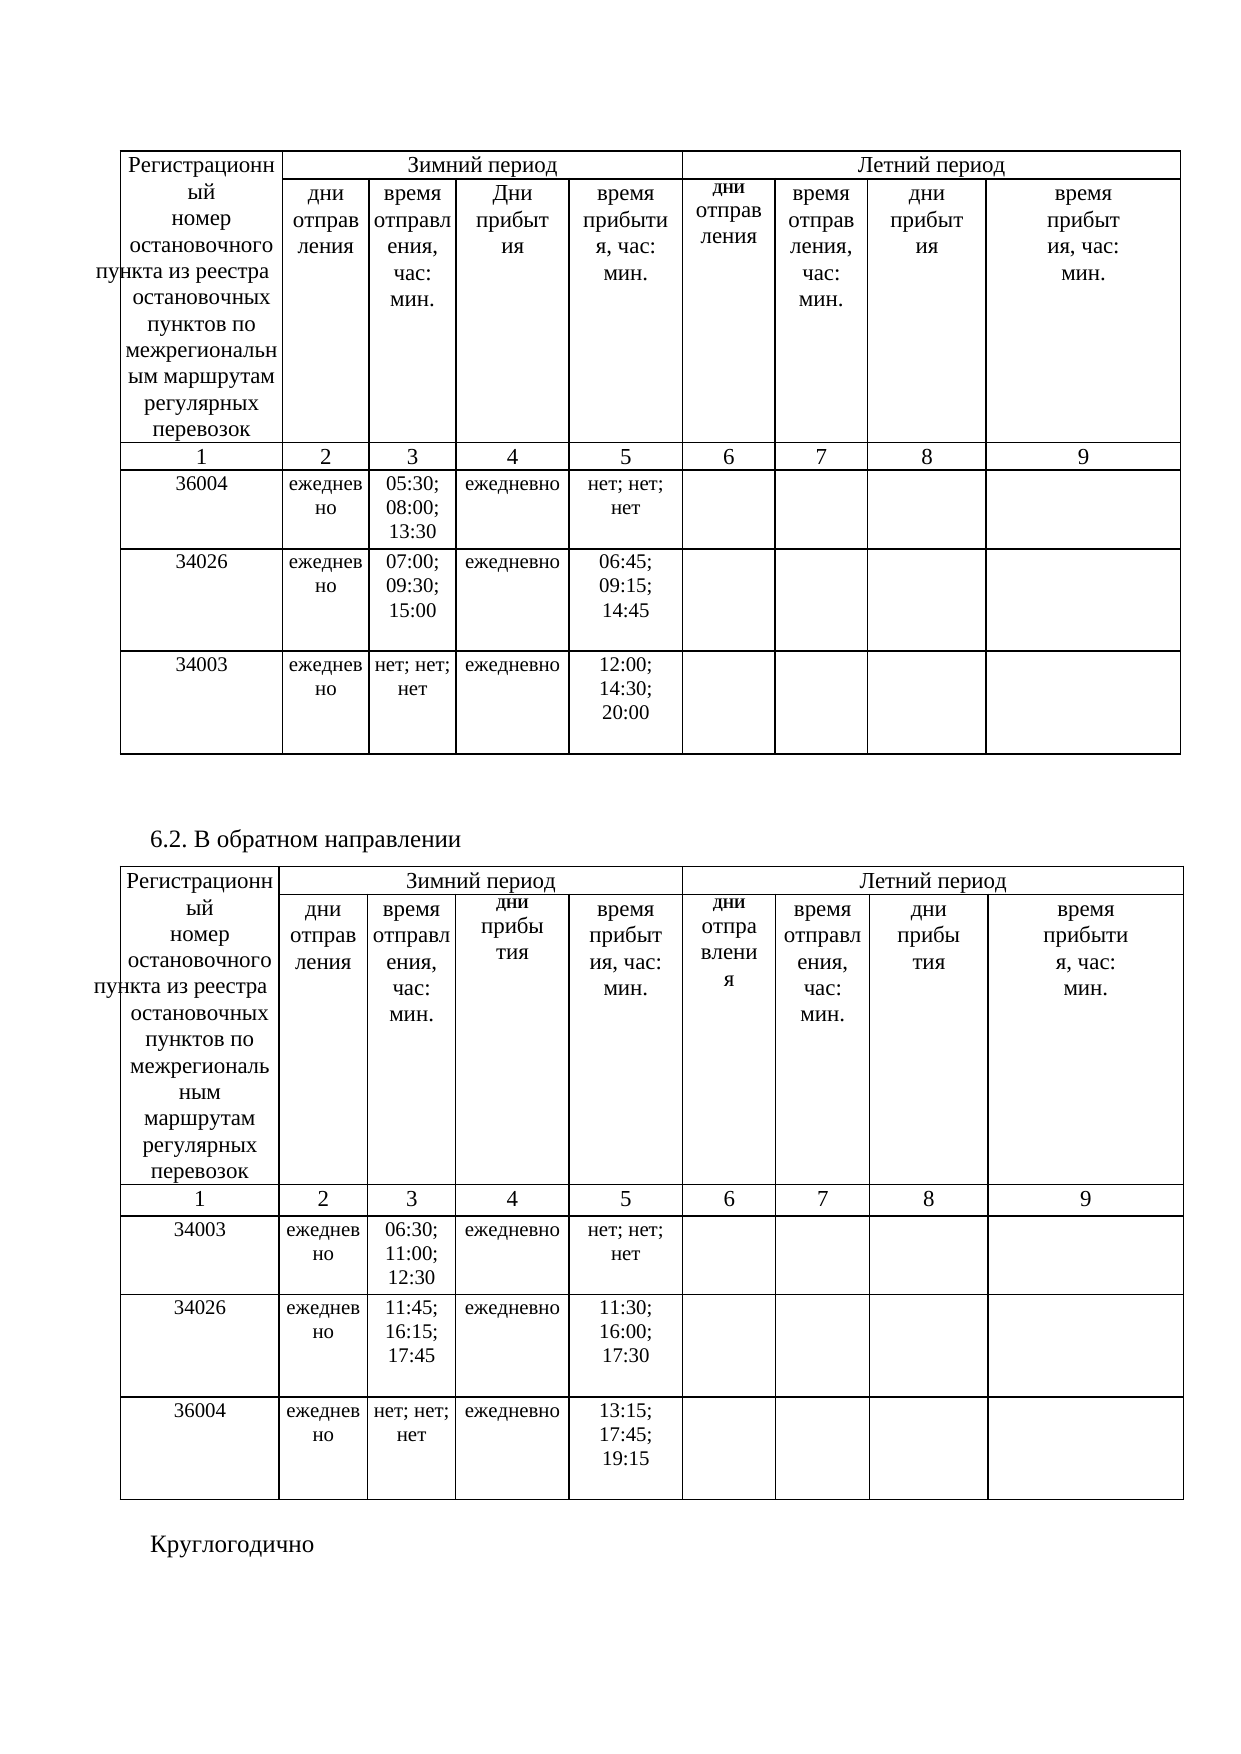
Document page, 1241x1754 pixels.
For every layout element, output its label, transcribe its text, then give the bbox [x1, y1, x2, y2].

text Круглогодично [150, 1529, 1090, 1558]
table_cell 34003 [121, 652, 282, 753]
table_cell ежедневно [283, 652, 368, 753]
table_cell ежедневно [457, 471, 568, 548]
table_cell ежедневно [456, 1398, 568, 1499]
table_cell время прибыти я, час: мин. [989, 895, 1183, 1183]
table_cell 06:30; 11:00; 12:30 [368, 1217, 455, 1294]
table_cell ежедневно [456, 1217, 568, 1294]
table_cell 11:45; 16:15; 17:45 [368, 1295, 455, 1396]
table_cell 6 [683, 1185, 775, 1215]
table_cell [776, 1217, 869, 1294]
table_cell время отправ ления, час: мин. [776, 180, 867, 441]
table_header Летний период [683, 152, 1180, 178]
table_cell [776, 550, 867, 650]
table_cell 36004 [121, 471, 282, 548]
table_cell дни прибы тия [870, 895, 987, 1183]
table_cell [989, 1398, 1183, 1499]
table_cell [989, 1217, 1183, 1294]
text 6.2. В обратном направлении [150, 824, 1090, 853]
table_cell [776, 1295, 869, 1396]
table_cell [683, 1398, 775, 1499]
table_cell время прибыт ия, час: мин. [570, 895, 682, 1183]
table_cell [868, 471, 985, 548]
table_header Зимний период [280, 867, 682, 893]
table_cell [683, 471, 774, 548]
table_header Летний период [683, 867, 1183, 893]
table_cell [683, 550, 774, 650]
table_cell 8 [868, 443, 985, 469]
table_cell 9 [987, 443, 1180, 469]
table_cell нет; нет; нет [570, 1217, 682, 1294]
table_cell 11:30; 16:00; 17:30 [570, 1295, 682, 1396]
table_cell ежедневно [457, 652, 568, 753]
table_cell ежедневно [457, 550, 568, 650]
table_cell нет; нет; нет [570, 471, 682, 548]
table_cell 9 [989, 1185, 1183, 1215]
table_cell 6 [683, 443, 774, 469]
table_cell 4 [456, 1185, 568, 1215]
table_cell нет; нет; нет [370, 652, 455, 753]
table_cell дни отправ ления [280, 895, 367, 1183]
table_cell ежедневно [283, 550, 368, 650]
table_cell [683, 1295, 775, 1396]
table_cell время прибыт ия, час: мин. [987, 180, 1180, 441]
table_cell ДНИ отпра влени я [683, 895, 775, 1183]
table_cell 7 [776, 443, 867, 469]
table_cell время прибыти я, час: мин. [570, 180, 682, 441]
table_cell ежедневно [280, 1398, 367, 1499]
table_cell 5 [570, 1185, 682, 1215]
table_cell 7 [776, 1185, 869, 1215]
table_header Регистрационный номер остановочного пункта из реестра остановочных пунктов по межрегиональным маршрутам регулярных перевозок [121, 152, 282, 441]
table_cell 2 [283, 443, 368, 469]
table_cell время отправл ения, час: мин. [776, 895, 869, 1183]
table_cell дни прибыт ия [868, 180, 985, 441]
table_cell [683, 652, 774, 753]
table_cell 5 [570, 443, 682, 469]
table_cell 3 [368, 1185, 455, 1215]
table_cell 07:00; 09:30; 15:00 [370, 550, 455, 650]
table_cell 3 [370, 443, 455, 469]
table_cell 8 [870, 1185, 987, 1215]
table_cell нет; нет; нет [368, 1398, 455, 1499]
table_cell ежедневно [456, 1295, 568, 1396]
table_cell 4 [457, 443, 568, 469]
table_cell [987, 550, 1180, 650]
table_cell [870, 1217, 987, 1294]
table_cell [776, 1398, 869, 1499]
table_cell 13:15; 17:45; 19:15 [570, 1398, 682, 1499]
table_header Зимний период [283, 152, 682, 178]
table_cell 12:00; 14:30; 20:00 [570, 652, 682, 753]
table_cell 2 [280, 1185, 367, 1215]
table_cell время отправл ения, час: мин. [370, 180, 455, 441]
table_cell 05:30; 08:00; 13:30 [370, 471, 455, 548]
table_cell 1 [121, 443, 282, 469]
table_cell ДНИ отправ ления [683, 180, 774, 441]
table_cell [683, 1217, 775, 1294]
table_cell [776, 652, 867, 753]
table_cell ДНИ прибы тия [456, 895, 568, 1183]
table_cell [987, 471, 1180, 548]
table_cell 34003 [121, 1217, 278, 1294]
table_cell ежедневно [283, 471, 368, 548]
table_cell 06:45; 09:15; 14:45 [570, 550, 682, 650]
table_cell [868, 652, 985, 753]
table_cell 34026 [121, 550, 282, 650]
table_cell [870, 1398, 987, 1499]
table_cell [987, 652, 1180, 753]
table_cell [868, 550, 985, 650]
table_cell [870, 1295, 987, 1396]
table_cell 1 [121, 1185, 278, 1215]
table_cell время отправл ения, час: мин. [368, 895, 455, 1183]
table_cell ежедневно [280, 1217, 367, 1294]
table_cell 34026 [121, 1295, 278, 1396]
table_cell 36004 [121, 1398, 278, 1499]
table_header Регистрационный номер остановочного пункта из реестра остановочных пунктов по межрегиональным маршрутам регулярных перевозок [121, 867, 278, 1183]
table_cell дни отправ ления [283, 180, 368, 441]
table_cell Дни прибыт ия [457, 180, 568, 441]
table_cell [776, 471, 867, 548]
table_cell ежедневно [280, 1295, 367, 1396]
table_cell [989, 1295, 1183, 1396]
